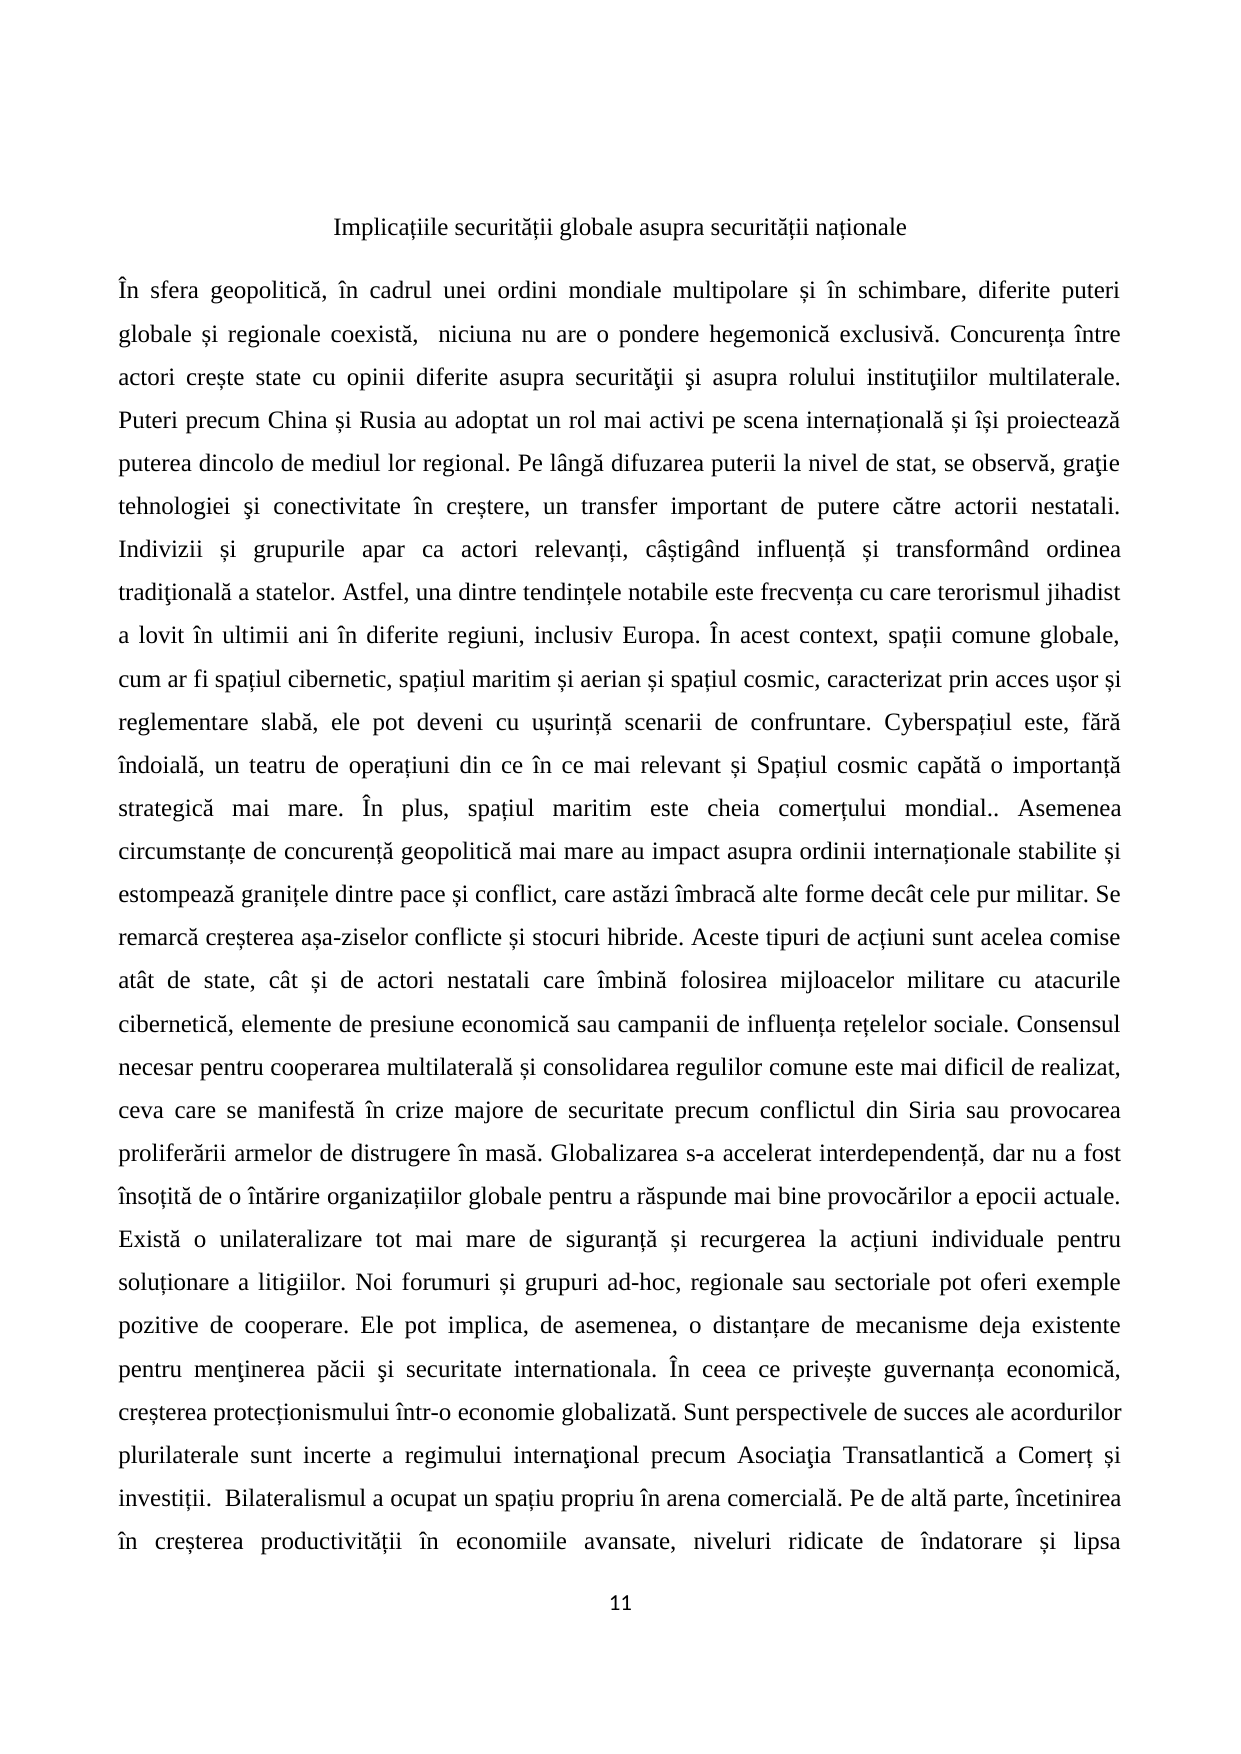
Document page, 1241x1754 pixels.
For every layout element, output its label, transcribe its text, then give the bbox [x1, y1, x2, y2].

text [118, 276, 1122, 1555]
text Implicațiile securității globale asupra securității naționale [118, 212, 1122, 240]
